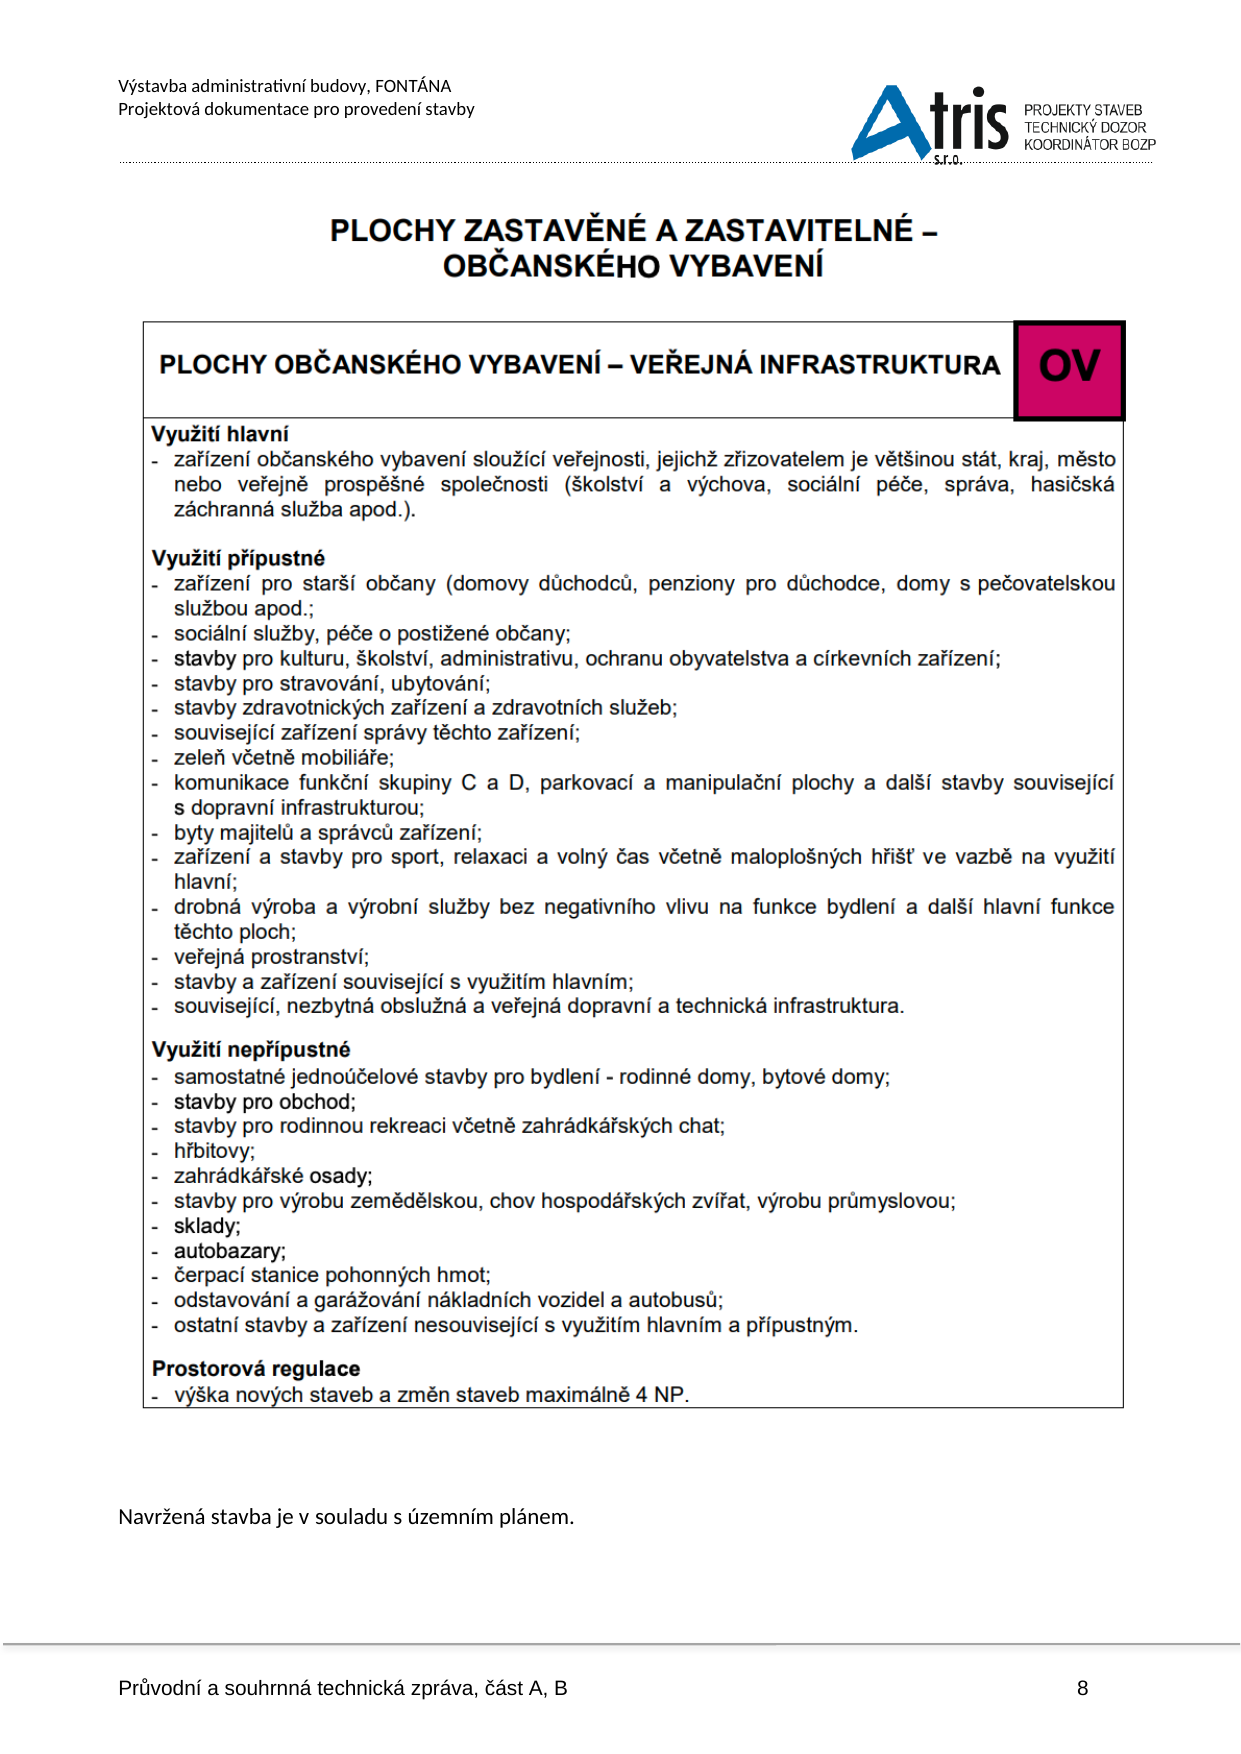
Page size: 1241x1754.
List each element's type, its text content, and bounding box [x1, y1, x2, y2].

text Navržená stavba je v souladu s územním plánem. [118, 1502, 1152, 1531]
picture [849, 83, 1157, 166]
picture [123, 192, 1151, 1474]
